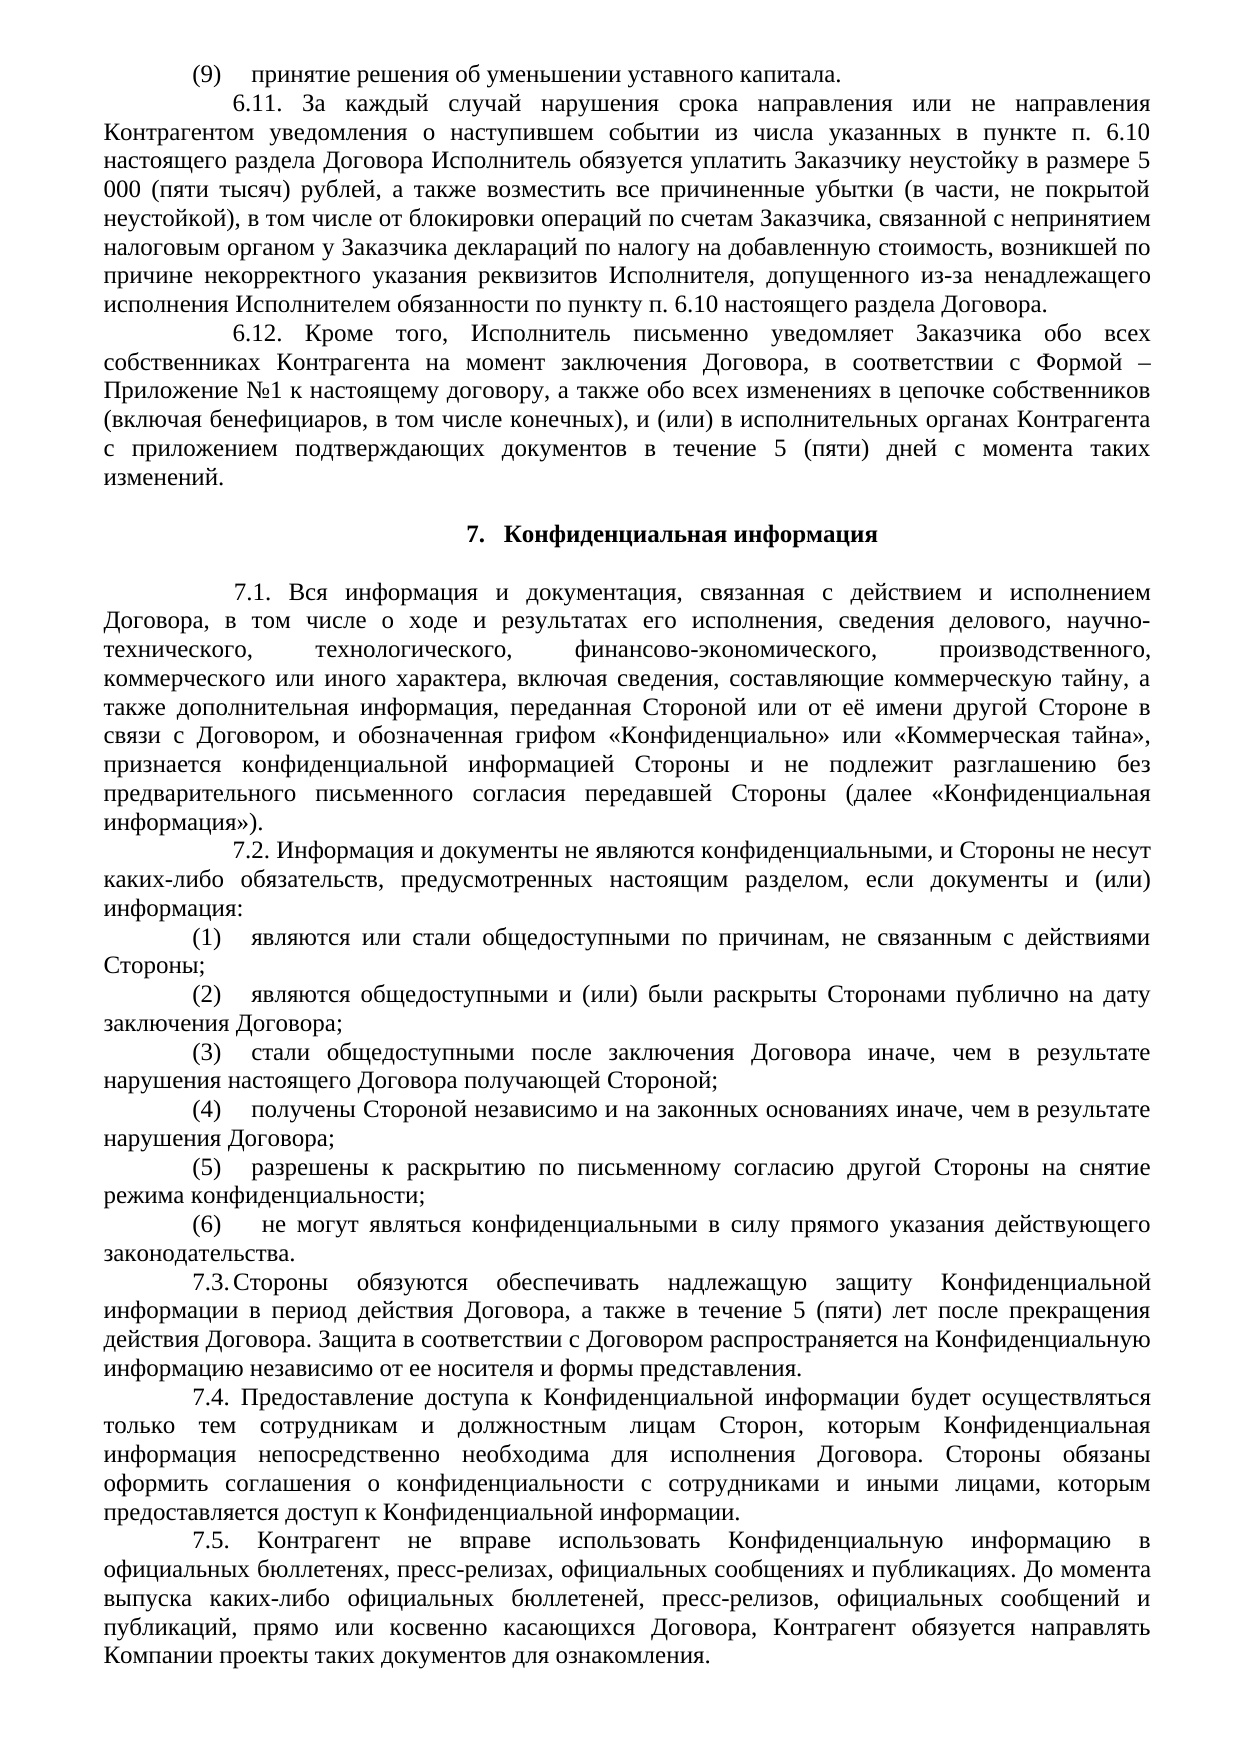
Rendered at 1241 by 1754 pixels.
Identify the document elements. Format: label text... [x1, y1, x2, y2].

list 7.5. Контрагент не вправе использовать Конфиденциальную информацию в официальных бюллетенях, пресс-релизах, официальных сообщениях и публикациях. До момента выпуска каких-либо официальных бюллетеней, пресс-релизов, официальных сообщений и публикаций, прямо или косвенно касающихся Договора, Контрагент обязуется направлять Компании проекты таких документов для ознакомления. [103, 1525, 1152, 1669]
text стали общедоступными после заключения Договора иначе, чем в результате нарушения настоящего Договора получающей Стороной; [103, 1037, 1152, 1094]
list 6.12. Кроме того, Исполнитель письменно уведомляет Заказчика обо всех собственниках Контрагента на момент заключения Договора, в соответствии с Формой – Приложение №1 к настоящему договору, а также обо всех изменениях в цепочке собственников (включая бенефициаров, в том числе конечных), и (или) в исполнительных органах Контрагента с приложением подтверждающих документов в течение 5 (пяти) дней с момента таких изменений. [103, 318, 1152, 490]
text получены Стороной независимо и на законных основаниях иначе, чем в результате нарушения Договора; [103, 1094, 1152, 1152]
list 7.1. Вся информация и документация, связанная с действием и исполнением Договора, в том числе о ходе и результатах его исполнения, сведения делового, научно-технического, технологического, финансово-экономического, производственного, коммерческого или иного характера, включая сведения, составляющие коммерческую тайну, а также дополнительная информация, переданная Стороной или от её имени другой Стороне в связи с Договором, и обозначенная грифом «Конфиденциально» или «Коммерческая тайна», признается конфиденциальной информацией Стороны и не подлежит разглашению без предварительного письменного согласия передавшей Стороны (далее «Конфиденциальная информация»). [103, 577, 1152, 835]
list 6.11. За каждый случай нарушения срока направления или не направления Контрагентом уведомления о наступившем событии из числа указанных в пункте п. 6.10 настоящего раздела Договора Исполнитель обязуется уплатить Заказчику неустойку в размере 5 000 (пяти тысяч) рублей, а также возместить все причиненные убытки (в части, не покрытой неустойкой), в том числе от блокировки операций по счетам Заказчика, связанной с непринятием налоговым органом у Заказчика деклараций по налогу на добавленную стоимость, возникшей по причине некорректного указания реквизитов Исполнителя, допущенного из-за ненадлежащего исполнения Исполнителем обязанности по пункту п. 6.10 настоящего раздела Договора. [103, 88, 1152, 318]
list 7.4. Предоставление доступа к Конфиденциальной информации будет осуществляться только тем сотрудникам и должностным лицам Сторон, которым Конфиденциальная информация непосредственно необходима для исполнения Договора. Стороны обязаны оформить соглашения о конфиденциальности с сотрудниками и иными лицами, которым предоставляется доступ к Конфиденциальной информации. [103, 1382, 1152, 1525]
text не могут являться конфиденциальными в силу прямого указания действующего законодательства. [103, 1209, 1152, 1267]
list принятие решения об уменьшении уставного капитала. [103, 59, 1152, 88]
text разрешены к раскрытию по письменному согласию другой Стороны на снятие режима конфиденциальности; [103, 1152, 1152, 1209]
list 7.2. Информация и документы не являются конфиденциальными, и Стороны не несут каких-либо обязательств, предусмотренных настоящим разделом, если документы и (или) информация: [103, 835, 1152, 922]
list Конфиденциальная информация [192, 519, 1152, 548]
text являются общедоступными и (или) были раскрыты Сторонами публично на дату заключения Договора; [103, 979, 1152, 1037]
list 7.3. Стороны обязуются обеспечивать надлежащую защиту Конфиденциальной информации в период действия Договора, а также в течение 5 (пяти) лет после прекращения действия Договора. Защита в соответствии с Договором распространяется на Конфиденциальную информацию независимо от ее носителя и формы представления. [103, 1267, 1152, 1382]
text являются или стали общедоступными по причинам, не связанным с действиями Стороны; [103, 922, 1152, 979]
